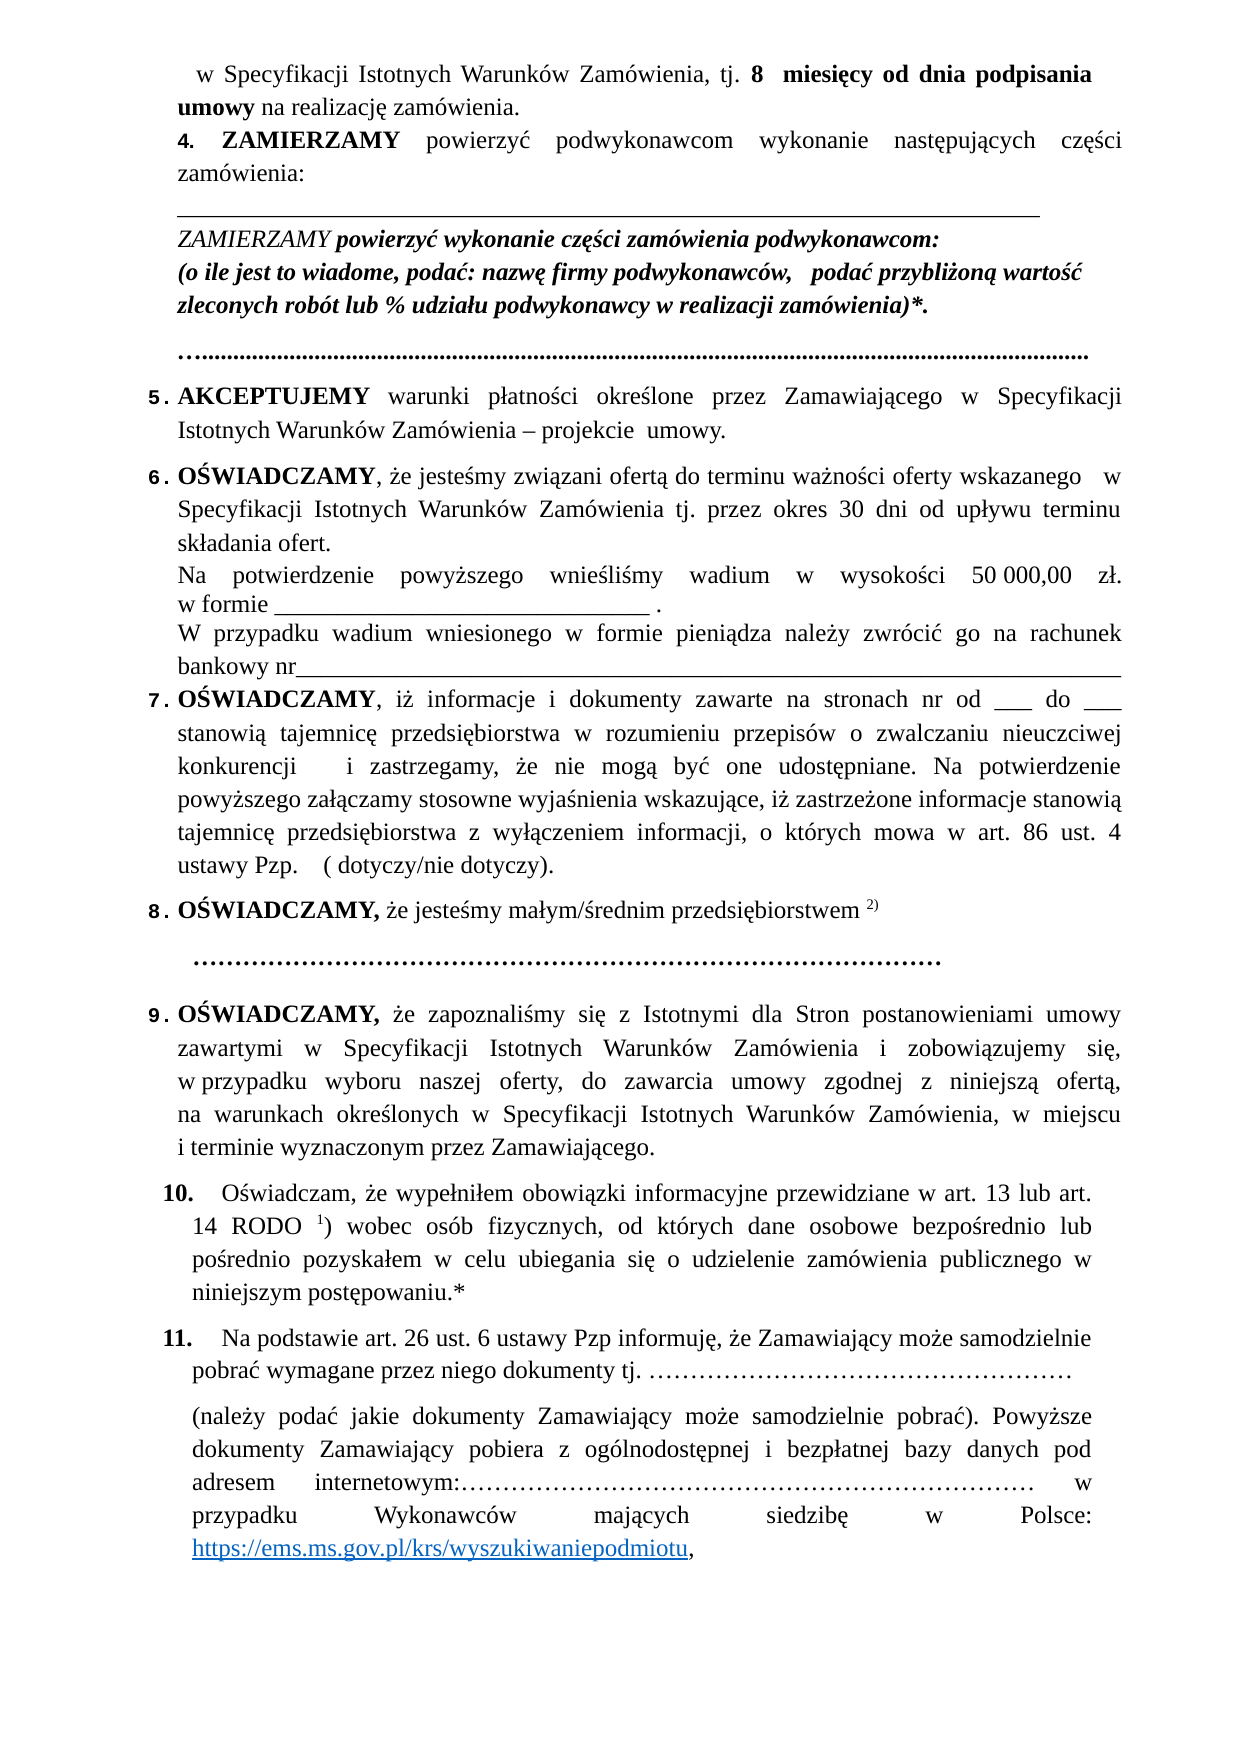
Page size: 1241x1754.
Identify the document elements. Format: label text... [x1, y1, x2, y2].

list OŚWIADCZAMY, że zapoznaliśmy się z Istotnymi dla Stron postanowieniami umowy zawartymi w Specyfikacji Istotnych Warunków Zamówienia i zobowiązujemy się, w przypadku wyboru naszej oferty, do zawarcia umowy zgodnej z niniejszą ofertą, na warunkach określonych w Specyfikacji Istotnych Warunków Zamówienia, w miejscu i terminie wyznaczonym przez Zamawiającego. [148, 999, 1122, 1161]
list OŚWIADCZAMY, iż informacje i dokumenty zawarte na stronach nr od ___ do ___ stanowią tajemnicę przedsiębiorstwa w rozumieniu przepisów o zwalczaniu nieuczciwej konkurencji i zastrzegamy, że nie mogą być one udostępniane. Na potwierdzenie powyższego załączamy stosowne wyjaśnienia wskazujące, iż zastrzeżone informacje stanowią tajemnicę przedsiębiorstwa z wyłączeniem informacji, o których mowa w art. 86 ust. 4 ustawy Pzp. ( dotyczy/nie dotyczy). [148, 684, 1122, 879]
list OŚWIADCZAMY, że jesteśmy małym/średnim przedsiębiorstwem 2) [148, 896, 1122, 925]
list Oświadczam, że wypełniłem obowiązki informacyjne przewidziane w art. 13 lub art. 14 RODO 1) wobec osób fizycznych, od których dane osobowe bezpośrednio lub pośrednio pozyskałem w celu ubiegania się o udzielenie zamówienia publicznego w niniejszym postępowaniu.* [162, 1178, 1093, 1306]
list Na podstawie art. 26 ust. 6 ustawy Pzp informuję, że Zamawiający może samodzielnie pobrać wymagane przez niego dokumenty tj. …………………………………………… [162, 1323, 1093, 1384]
text ……………………………………………………………………………… [192, 942, 1093, 971]
text ….............................................................................................................................................. [177, 336, 1122, 364]
list AKCEPTUJEMY warunki płatności określone przez Zamawiającego w Specyfikacji Istotnych Warunków Zamówienia – projekcie umowy. [148, 381, 1122, 444]
list ZAMIERZAMY powierzyć podwykonawcom wykonanie następujących części zamówienia: [177, 125, 1122, 187]
list OŚWIADCZAMY, że jesteśmy związani ofertą do terminu ważności oferty wskazanego w Specyfikacji Istotnych Warunków Zamówienia tj. przez okres 30 dni od upływu terminu składania ofert. [148, 461, 1122, 556]
text W przypadku wadium wniesionego w formie pieniądza należy zwrócić go na rachunek bankowy nr__________________________________________________________________ [165, 618, 1122, 680]
text (należy podać jakie dokumenty Zamawiający może samodzielnie pobrać). Powyższe dokumenty Zamawiający pobiera z ogólnodostępnej i bezpłatnej bazy danych pod adresem internetowym:…………………………………………………………… w przypadku Wykonawców mających siedzibę w Polsce: https://ems.ms.gov.pl/krs/wyszukiwaniepodmiotu, [192, 1401, 1093, 1562]
list w Specyfikacji Istotnych Warunków Zamówienia, tj. 8 miesięcy od dnia podpisania umowy na realizację zamówienia. [148, 59, 1093, 121]
text ZAMIERZAMY powierzyć wykonanie części zamówienia podwykonawcom: (o ile jest to wiadome, podać: nazwę firmy podwykonawców, podać przybliżoną wartość zleconych robót lub % udziału podwykonawcy w realizacji zamówienia)*. [177, 224, 1122, 319]
list _____________________________________________________________________ [177, 191, 1122, 220]
text Na potwierdzenie powyższego wnieśliśmy wadium w wysokości 50 000,00 zł. w formie ______________________________ . [177, 561, 1122, 618]
